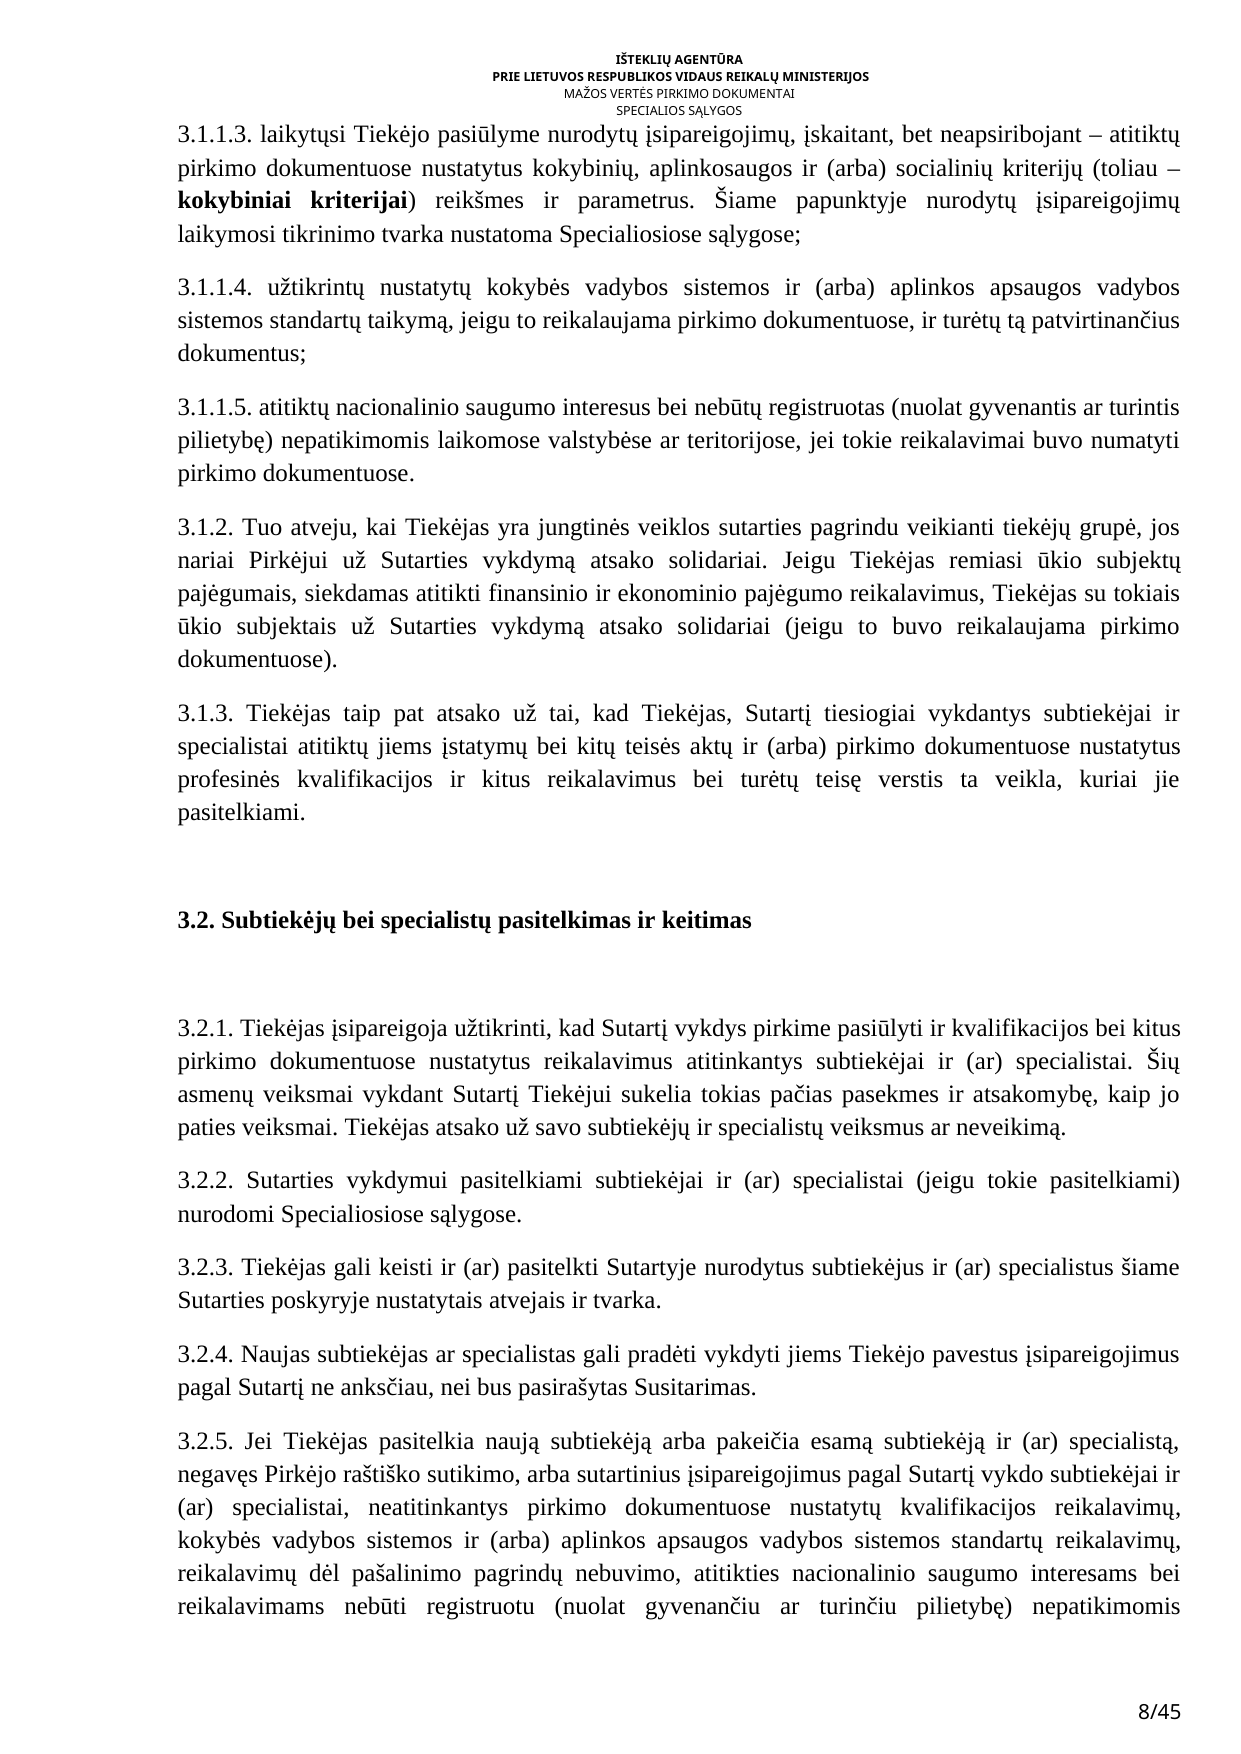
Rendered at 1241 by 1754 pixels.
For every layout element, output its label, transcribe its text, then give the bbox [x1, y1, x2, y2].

text 3.2.3. Tiekėjas gali keisti ir (ar) pasitelkti Sutartyje nurodytus subtiekėjus ir (ar) specialistus šiame Sutarties poskyryje nustatytais atvejais ir tvarka. [177, 1252, 1181, 1314]
text 3.1.2. Tuo atveju, kai Tiekėjas yra jungtinės veiklos sutarties pagrindu veikianti tiekėjų grupė, jos nariai Pirkėjui už Sutarties vykdymą atsako solidariai. Jeigu Tiekėjas remiasi ūkio subjektų pajėgumais, siekdamas atitikti finansinio ir ekonominio pajėgumo reikalavimus, Tiekėjas su tokiais ūkio subjektais už Sutarties vykdymą atsako solidariai (jeigu to buvo reikalaujama pirkimo dokumentuose). [177, 512, 1181, 578]
text 3.2.1. Tiekėjas įsipareigoja užtikrinti, kad Sutartį vykdys pirkime pasiūlyti ir kvalifikacijos bei kitus pirkimo dokumentuose nustatytus reikalavimus atitinkantys subtiekėjai ir (ar) specialistai. Šių asmenų veiksmai vykdant Sutartį Tiekėjui sukelia tokias pačias pasekmes ir atsakomybę, kaip jo paties veiksmai. Tiekėjas atsako už savo subtiekėjų ir specialistų veiksmus ar neveikimą. [177, 1013, 1181, 1046]
text 3.2.1. Tiekėjas įsipareigoja užtikrinti, kad Sutartį vykdys pirkime pasiūlyti ir kvalifikacijos bei kitus pirkimo dokumentuose nustatytus reikalavimus atitinkantys subtiekėjai ir (ar) specialistai. Šių asmenų veiksmai vykdant Sutartį Tiekėjui sukelia tokias pačias pasekmes ir atsakomybę, kaip jo paties veiksmai. Tiekėjas atsako už savo subtiekėjų ir specialistų veiksmus ar neveikimą. [177, 1107, 1181, 1141]
text 3.2.2. Sutarties vykdymui pasitelkiami subtiekėjai ir (ar) specialistai (jeigu tokie pasitelkiami) nurodomi Specialiosiose sąlygose. [177, 1166, 1181, 1227]
text 3.1.3. Tiekėjas taip pat atsako už tai, kad Tiekėjas, Sutartį tiesiogiai vykdantys subtiekėjai ir specialistai atitiktų jiems įstatymų bei kitų teisės aktų ir (arba) pirkimo dokumentuose nustatytus profesinės kvalifikacijos ir kitus reikalavimus bei turėtų teisę verstis ta veikla, kuriai jie pasitelkiami. [177, 698, 1181, 826]
text 3.2. Subtiekėjų bei specialistų pasitelkimas ir keitimas [177, 905, 1181, 934]
text 3.2.4. Naujas subtiekėjas ar specialistas gali pradėti vykdyti jiems Tiekėjo pavestus įsipareigojimus pagal Sutartį ne anksčiau, nei bus pasirašytas Susitarimas. [177, 1368, 1181, 1401]
text 3.1.1.5. atitiktų nacionalinio saugumo interesus bei nebūtų registruotas (nuolat gyvenantis ar turintis pilietybę) nepatikimomis laikomose valstybėse ar teritorijose, jei tokie reikalavimai buvo numatyti pirkimo dokumentuose. [177, 454, 1181, 487]
text 3.1.1.5. atitiktų nacionalinio saugumo interesus bei nebūtų registruotas (nuolat gyvenantis ar turintis pilietybę) nepatikimomis laikomose valstybėse ar teritorijose, jei tokie reikalavimai buvo numatyti pirkimo dokumentuose. [177, 392, 1181, 425]
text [177, 1488, 1181, 1620]
text 3.1.1.3. laikytųsi Tiekėjo pasiūlyme nurodytų įsipareigojimų, įskaitant, bet neapsiribojant – atitiktų pirkimo dokumentuose nustatytus kokybinių, aplinkosaugos ir (arba) socialinių kriterijų (toliau – kokybiniai kriterijai) reikšmes ir parametrus. Šiame papunktyje nurodytų įsipareigojimų laikymosi tikrinimo tvarka nustatoma Specialiosiose sąlygose; [177, 119, 1181, 247]
text 3.1.2. Tuo atveju, kai Tiekėjas yra jungtinės veiklos sutarties pagrindu veikianti tiekėjų grupė, jos nariai Pirkėjui už Sutarties vykdymą atsako solidariai. Jeigu Tiekėjas remiasi ūkio subjektų pajėgumais, siekdamas atitikti finansinio ir ekonominio pajėgumo reikalavimus, Tiekėjas su tokiais ūkio subjektais už Sutarties vykdymą atsako solidariai (jeigu to buvo reikalaujama pirkimo dokumentuose). [177, 607, 1181, 673]
text 3.1.1.4. užtikrintų nustatytų kokybės vadybos sistemos ir (arba) aplinkos apsaugos vadybos sistemos standartų taikymą, jeigu to reikalaujama pirkimo dokumentuose, ir turėtų tą patvirtinančius dokumentus; [177, 272, 1181, 367]
